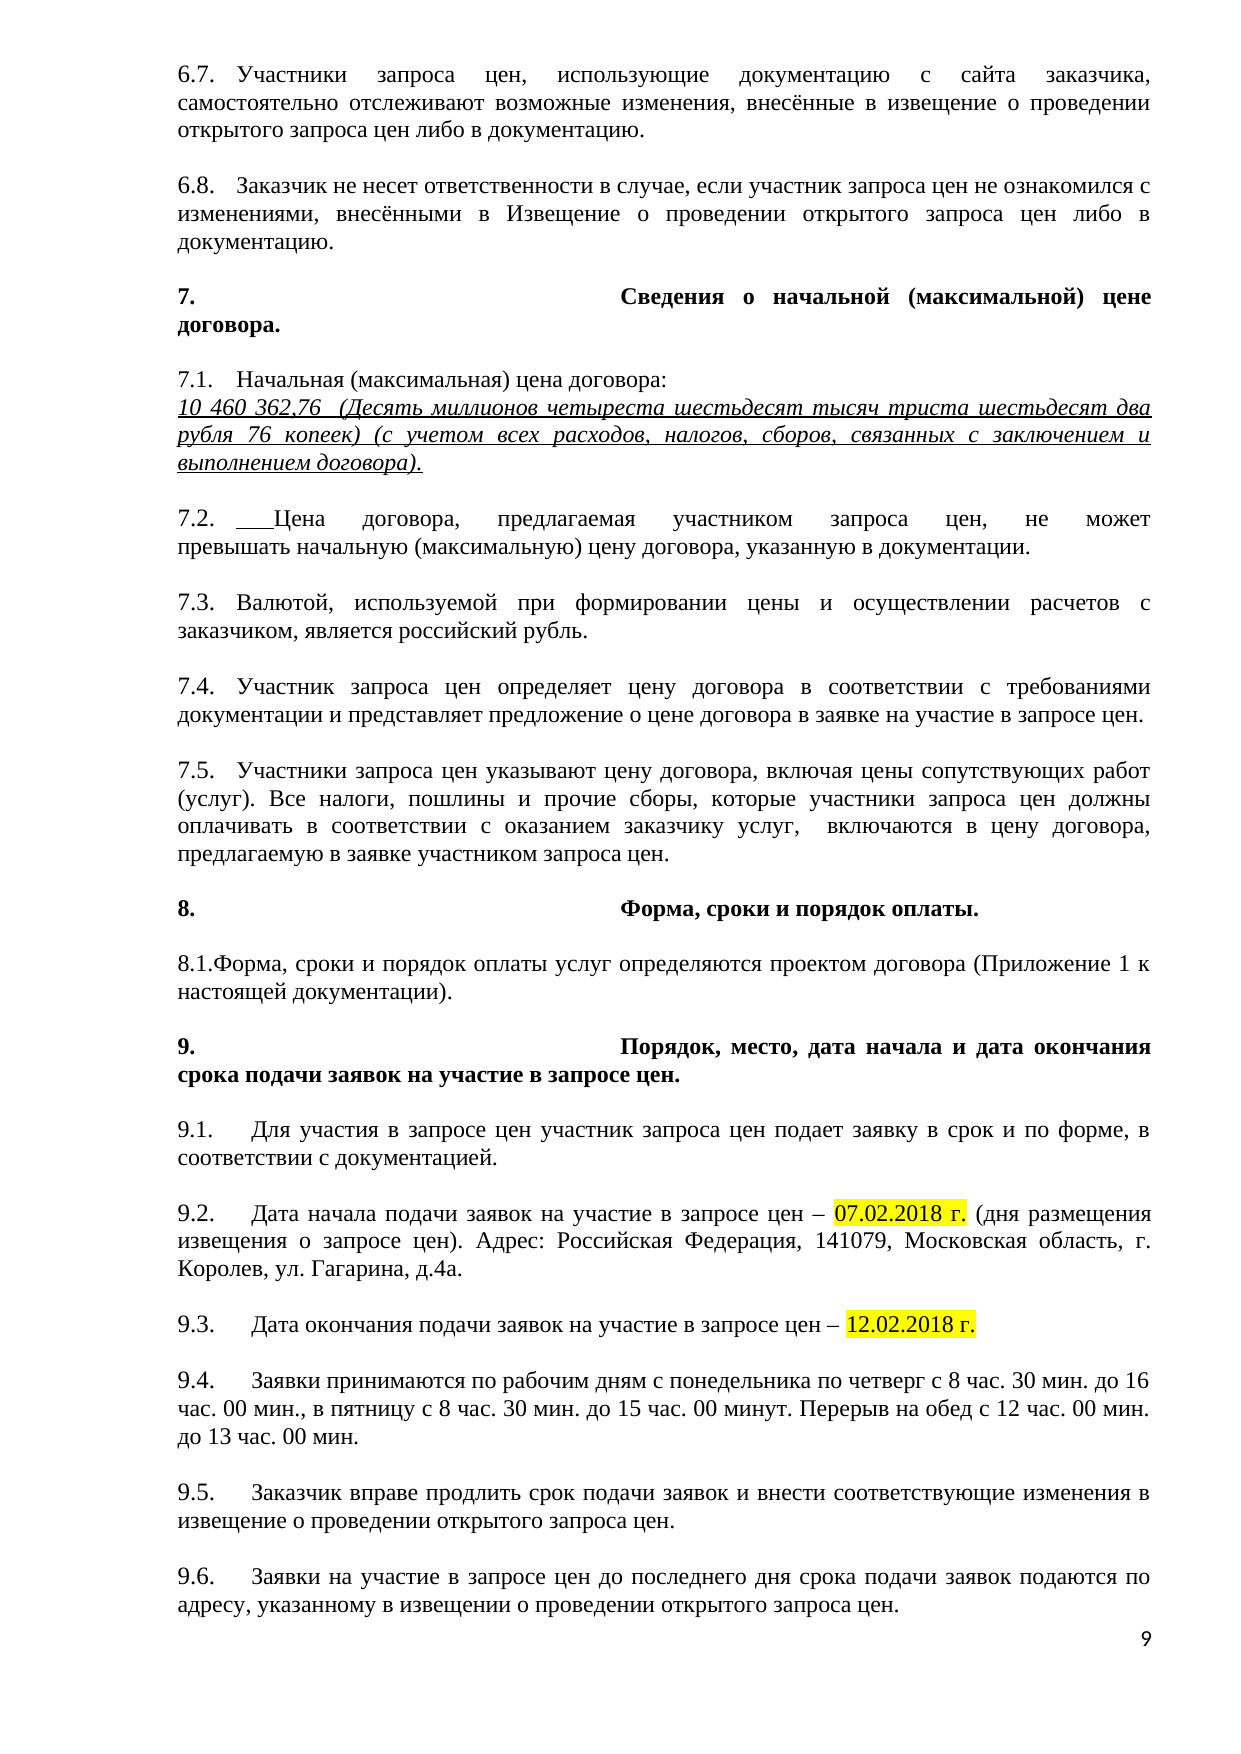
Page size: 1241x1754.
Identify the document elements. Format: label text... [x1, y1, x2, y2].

list Участник запроса цен определяет цену договора в соответствии с требованиями документации и представляет предложение о цене договора в заявке на участие в запросе цен. [177, 671, 1152, 727]
list Заказчик не несет ответственности в случае, если участник запроса цен не ознакомился с изменениями, внесёнными в Извещение о проведении открытого запроса цен либо в документацию. [177, 171, 1152, 254]
list Валютой, используемой при формировании цены и осуществлении расчетов с заказчиком, является российский рубль. [177, 587, 1152, 643]
list Форма, сроки и порядок оплаты. [177, 894, 1152, 922]
list Заявки на участие в запросе цен до последнего дня срока подачи заявок подаются по адресу, указанному в извещении о проведении открытого запроса цен. [177, 1561, 1152, 1617]
list 9.1. Для участия в запросе цен участник запроса цен подает заявку в срок и по форме, в соответствии с документацией. [177, 1115, 1152, 1170]
list 8.1.Форма, сроки и порядок оплаты услуг определяются проектом договора (Приложение 1 к настоящей документации). [177, 949, 1152, 1004]
list Заявки принимаются по рабочим дням с понедельника по четверг с 8 час. 30 мин. до 16 час. 00 мин., в пятницу с 8 час. 30 мин. до 15 час. 00 минут. Перерыв на обед с 12 час. 00 мин. до 13 час. 00 мин. [177, 1366, 1152, 1449]
list 10 460 362,76 (Десять миллионов четыреста шестьдесят тысяч триста шестьдесят два рубля 76 копеек) (с учетом всех расходов, налогов, сборов, связанных с заключением и выполнением договора). [177, 393, 1152, 416]
list Дата начала подачи заявок на участие в запросе цен – 07.02.2018 г. (дня размещения извещения о запросе цен). Адрес: Российская Федерация, 141079, Московская область, г. Королев, ул. Гагарина, д.4а. [177, 1198, 1152, 1282]
list Цена договора, предлагаемая участником запроса цен, не может превышать начальную (максимальную) цену договора, указанную в документации. [177, 503, 1152, 559]
list Сведения о начальной (максимальной) цене договора. [177, 282, 1152, 337]
list Участники запроса цен, использующие документацию с сайта заказчика, самостоятельно отслеживают возможные изменения, внесённые в извещение о проведении открытого запроса цен либо в документацию. [177, 59, 1152, 143]
list 10 460 362,76 (Десять миллионов четыреста шестьдесят тысяч триста шестьдесят два рубля 76 копеек) (с учетом всех расходов, налогов, сборов, связанных с заключением и выполнением договора). [177, 417, 1152, 475]
list 7.1. Начальная (максимальная) цена договора: [177, 365, 1152, 393]
list Порядок, место, дата начала и дата окончания срока подачи заявок на участие в запросе цен. [177, 1032, 1152, 1087]
list Участники запроса цен указывают цену договора, включая цены сопутствующих работ (услуг). Все налоги, пошлины и прочие сборы, которые участники запроса цен должны оплачивать в соответствии с оказанием заказчику услуг, включаются в цену договора, предлагаемую в заявке участником запроса цен. [177, 755, 1152, 866]
list Дата окончания подачи заявок на участие в запросе цен – 12.02.2018 г. [177, 1309, 1152, 1338]
list Заказчик вправе продлить срок подачи заявок и внести соответствующие изменения в извещение о проведении открытого запроса цен. [177, 1477, 1152, 1533]
